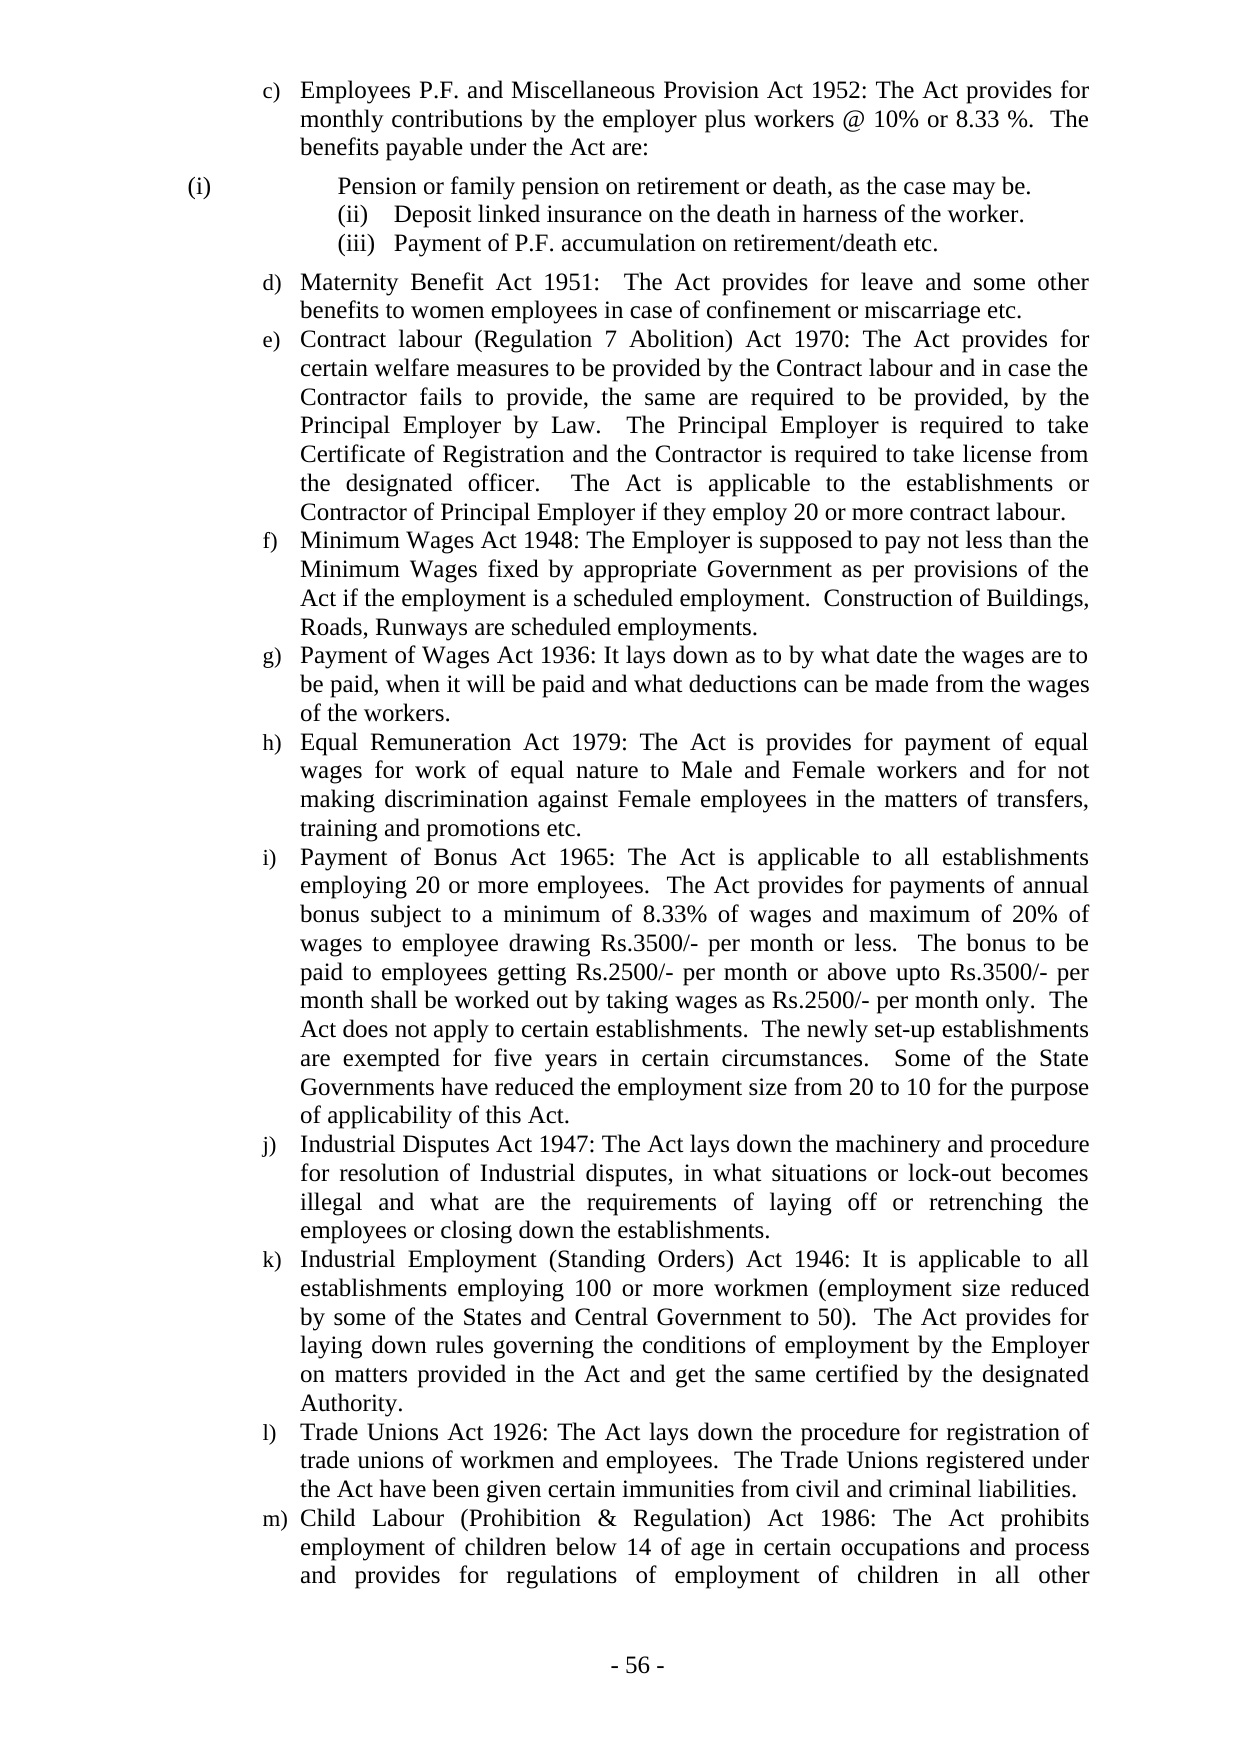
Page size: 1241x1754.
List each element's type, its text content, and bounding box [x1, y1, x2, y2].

list Industrial Employment (Standing Orders) Act 1946: It is applicable to all establishments employing 100 or more workmen (employment size reduced by some of the States and Central Government to 50). The Act provides for laying down rules governing the conditions of employment by the Employer on matters provided in the Act and get the same certified by the designated Authority. [262, 1244, 1090, 1417]
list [262, 1503, 1090, 1589]
list Deposit linked insurance on the death in harness of the worker. [337, 199, 1090, 228]
list Payment of P.F. accumulation on retirement/death etc. [337, 228, 1090, 257]
list Contract labour (Regulation 7 Abolition) Act 1970: The Act provides for certain welfare measures to be provided by the Contract labour and in case the Contractor fails to provide, the same are required to be provided, by the Principal Employer by Law. The Principal Employer is required to take Certificate of Registration and the Contractor is required to take license from the designated officer. The Act is applicable to the establishments or Contractor of Principal Employer if they employ 20 or more contract labour. [262, 324, 1090, 525]
list Maternity Benefit Act 1951: The Act provides for leave and some other benefits to women employees in case of confinement or miscarriage etc. [262, 267, 1090, 324]
list Payment of Bonus Act 1965: The Act is applicable to all establishments employing 20 or more employees. The Act provides for payments of annual bonus subject to a minimum of 8.33% of wages and maximum of 20% of wages to employee drawing Rs.3500/- per month or less. The bonus to be paid to employees getting Rs.2500/- per month or above upto Rs.3500/- per month shall be worked out by taking wages as Rs.2500/- per month only. The Act does not apply to certain establishments. The newly set-up establishments are exempted for five years in certain circumstances. Some of the State Governments have reduced the employment size from 20 to 10 for the purpose of applicability of this Act. [262, 842, 1090, 1129]
list Employees P.F. and Miscellaneous Provision Act 1952: The Act provides for monthly contributions by the employer plus workers @ 10% or 8.33 %. The benefits payable under the Act are: [262, 75, 1090, 161]
list Pension or family pension on retirement or death, as the case may be. [187, 171, 1090, 199]
list Trade Unions Act 1926: The Act lays down the procedure for registration of trade unions of workmen and employees. The Trade Unions registered under the Act have been given certain immunities from civil and criminal liabilities. [262, 1417, 1090, 1503]
list Industrial Disputes Act 1947: The Act lays down the machinery and procedure for resolution of Industrial disputes, in what situations or lock-out becomes illegal and what are the requirements of laying off or retrenching the employees or closing down the establishments. [262, 1129, 1090, 1244]
list Minimum Wages Act 1948: The Employer is supposed to pay not less than the Minimum Wages fixed by appropriate Government as per provisions of the Act if the employment is a scheduled employment. Construction of Buildings, Roads, Runways are scheduled employments. [262, 525, 1090, 640]
list Payment of Wages Act 1936: It lays down as to by what date the wages are to be paid, when it will be paid and what deductions can be made from the wages of the workers. [262, 640, 1090, 727]
list Equal Remuneration Act 1979: The Act is provides for payment of equal wages for work of equal nature to Male and Female workers and for not making discrimination against Female employees in the matters of transfers, training and promotions etc. [262, 727, 1090, 842]
